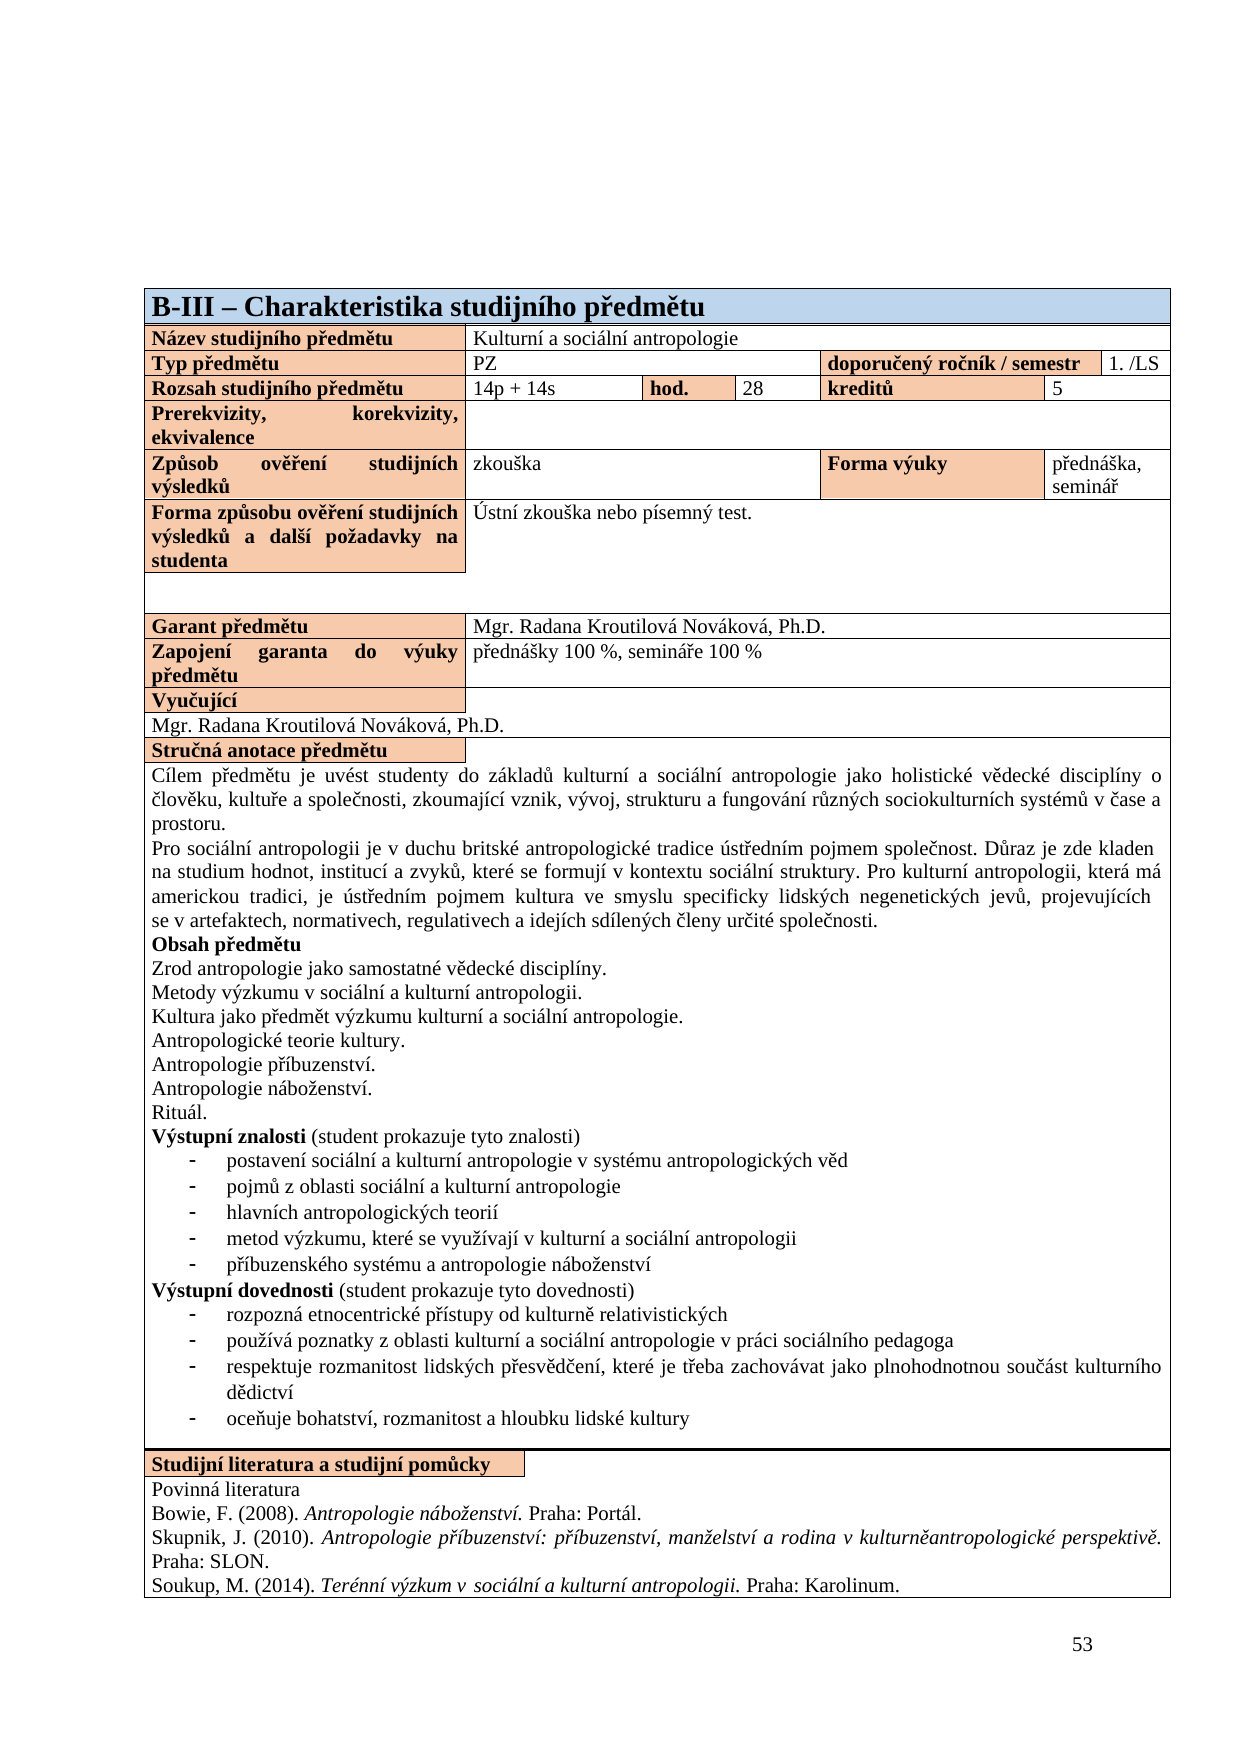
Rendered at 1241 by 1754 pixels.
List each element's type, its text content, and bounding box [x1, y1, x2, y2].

table_cell doporučený ročník / semestr [821, 351, 1101, 375]
table_cell kreditů [821, 376, 1044, 400]
table_cell Kulturní a sociální antropologie [466, 326, 1170, 350]
table_cell Rozsah studijního předmětu [145, 376, 465, 400]
table_cell zkouška [466, 450, 820, 498]
table_cell Garant předmětu [145, 614, 465, 638]
table_cell Prerekvizity, korekvizity, ekvivalence [145, 401, 465, 449]
table_cell [466, 401, 1170, 449]
table_cell Forma způsobu ověření studijních výsledků a další požadavky na studenta [145, 500, 465, 572]
table_cell [525, 1451, 1170, 1476]
table_cell Mgr. Radana Kroutilová Nováková, Ph.D. [466, 614, 1170, 638]
table_cell [466, 738, 1170, 762]
table_cell Studijní literatura a studijní pomůcky [145, 1451, 524, 1476]
table_cell Zapojení garanta do výuky předmětu [145, 639, 465, 687]
table_cell [466, 688, 1170, 712]
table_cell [145, 1476, 1170, 1597]
table_cell Typ předmětu [145, 351, 465, 375]
table_cell Cílem předmětu je uvést studenty do základů kulturní a sociální antropologie jako holistické vědecké disciplíny o člověku, kultuře a společnosti, zkoumající vznik, vývoj, strukturu a fungování různých sociokulturních systémů v čase a prostoru. Pro sociální antropologii je v duchu britské antropologické tradice ústředním pojmem společnost. Důraz je zde kladen na studium hodnot, institucí a zvyků, které se formují v kontextu sociální struktury. Pro kulturní antropologii, která má americkou tradici, je ústředním pojmem kultura ve smyslu specificky lidských negenetických jevů, projevujících se v artefaktech, normativech, regulativech a idejích sdílených členy určité společnosti. Obsah předmětu Zrod antropologie jako samostatné vědecké disciplíny. Metody výzkumu v sociální a kulturní antropologii. Kultura jako předmět výzkumu kulturní a sociální antropologie. Antropologické teorie kultury. Antropologie příbuzenství. Antropologie náboženství. Rituál. Výstupní znalosti (student prokazuje tyto znalosti) postavení sociální a kulturní antropologie v systému antropologických věd pojmů z oblasti sociální a kulturní antropologie hlavních antropologických teorií metod výzkumu, které se využívají v kulturní a sociální antropologii příbuzenského systému a antropologie náboženství Výstupní dovednosti (student prokazuje tyto dovednosti) rozpozná etnocentrické přístupy od kulturně relativistických používá poznatky z oblasti kulturní a sociální antropologie v práci sociálního pedagoga respektuje rozmanitost lidských přesvědčení, které je třeba zachovávat jako plnohodnotnou součást kulturního dědictví oceňuje bohatství, rozmanitost a hloubku lidské kultury [145, 762, 1170, 1448]
table_cell Název studijního předmětu [145, 326, 465, 350]
table_cell Forma výuky [821, 450, 1044, 498]
table_cell Ústní zkouška nebo písemný test. [466, 500, 1170, 572]
table_cell hod. [643, 376, 735, 400]
table_cell přednášky 100 %, semináře 100 % [466, 639, 1170, 687]
table_cell Vyučující [145, 688, 465, 712]
table_cell [145, 572, 1170, 613]
table_cell Stručná anotace předmětu [145, 738, 465, 762]
table_cell 14p + 14s [466, 376, 642, 400]
table_cell Mgr. Radana Kroutilová Nováková, Ph.D. [145, 712, 1170, 737]
table_header B-III – Charakteristika studijního předmětu [145, 289, 1170, 323]
table_cell 28 [736, 376, 820, 400]
table_cell Způsob ověření studijních výsledků [145, 450, 465, 498]
table_cell 5 [1045, 376, 1170, 400]
table_cell přednáška, seminář [1045, 450, 1170, 498]
table_cell PZ [466, 351, 820, 375]
table_cell 1. /LS [1102, 351, 1170, 375]
